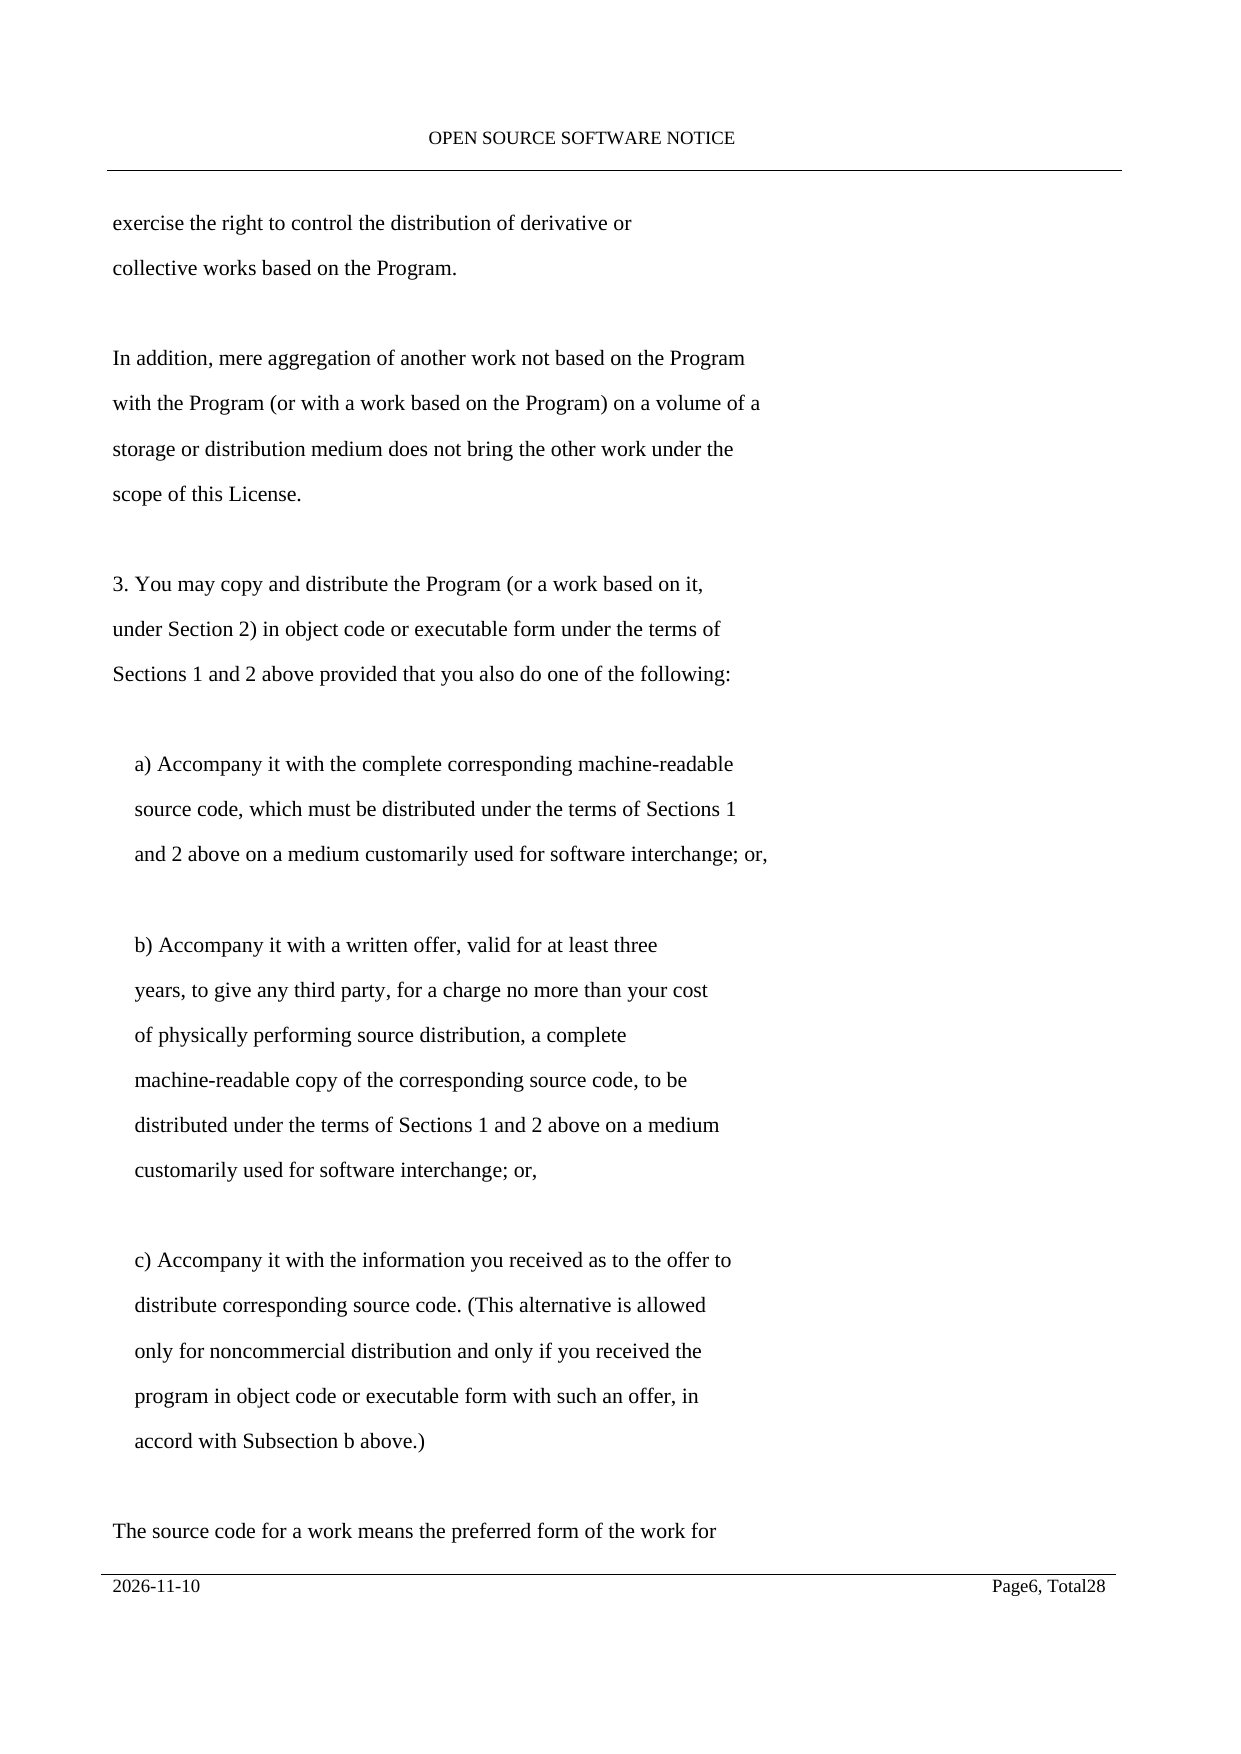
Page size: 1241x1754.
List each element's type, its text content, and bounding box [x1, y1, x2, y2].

text and 2 above on a medium customarily used for software interchange; or, [112, 838, 1128, 870]
text storage or distribution medium does not bring the other work under the [112, 432, 1128, 464]
text collective works based on the Program. [112, 251, 1128, 284]
text a) Accompany it with the complete corresponding machine-readable [112, 748, 1128, 780]
text distribute corresponding source code. (This alternative is allowed [112, 1289, 1128, 1321]
text Sections 1 and 2 above provided that you also do one of the following: [112, 657, 1128, 690]
text accord with Subsection b above.) [112, 1424, 1128, 1457]
text customarily used for software interchange; or, [112, 1153, 1128, 1186]
text program in object code or executable form with such an offer, in [112, 1379, 1128, 1412]
text exercise the right to control the distribution of derivative or [112, 206, 1128, 239]
text 3. You may copy and distribute the Program (or a work based on it, [112, 567, 1128, 600]
text years, to give any third party, for a charge no more than your cost [112, 973, 1128, 1006]
text b) Accompany it with a written offer, valid for at least three [112, 928, 1128, 961]
text source code, which must be distributed under the terms of Sections 1 [112, 793, 1128, 825]
text The source code for a work means the preferred form of the work for [112, 1514, 1128, 1547]
text machine-readable copy of the corresponding source code, to be [112, 1063, 1128, 1096]
text with the Program (or with a work based on the Program) on a volume of a [112, 387, 1128, 419]
text of physically performing source distribution, a complete [112, 1018, 1128, 1051]
text distributed under the terms of Sections 1 and 2 above on a medium [112, 1108, 1128, 1141]
text scope of this License. [112, 477, 1128, 509]
text only for noncommercial distribution and only if you received the [112, 1334, 1128, 1366]
text In addition, mere aggregation of another work not based on the Program [112, 342, 1128, 374]
text under Section 2) in object code or executable form under the terms of [112, 612, 1128, 645]
text c) Accompany it with the information you received as to the offer to [112, 1244, 1128, 1276]
